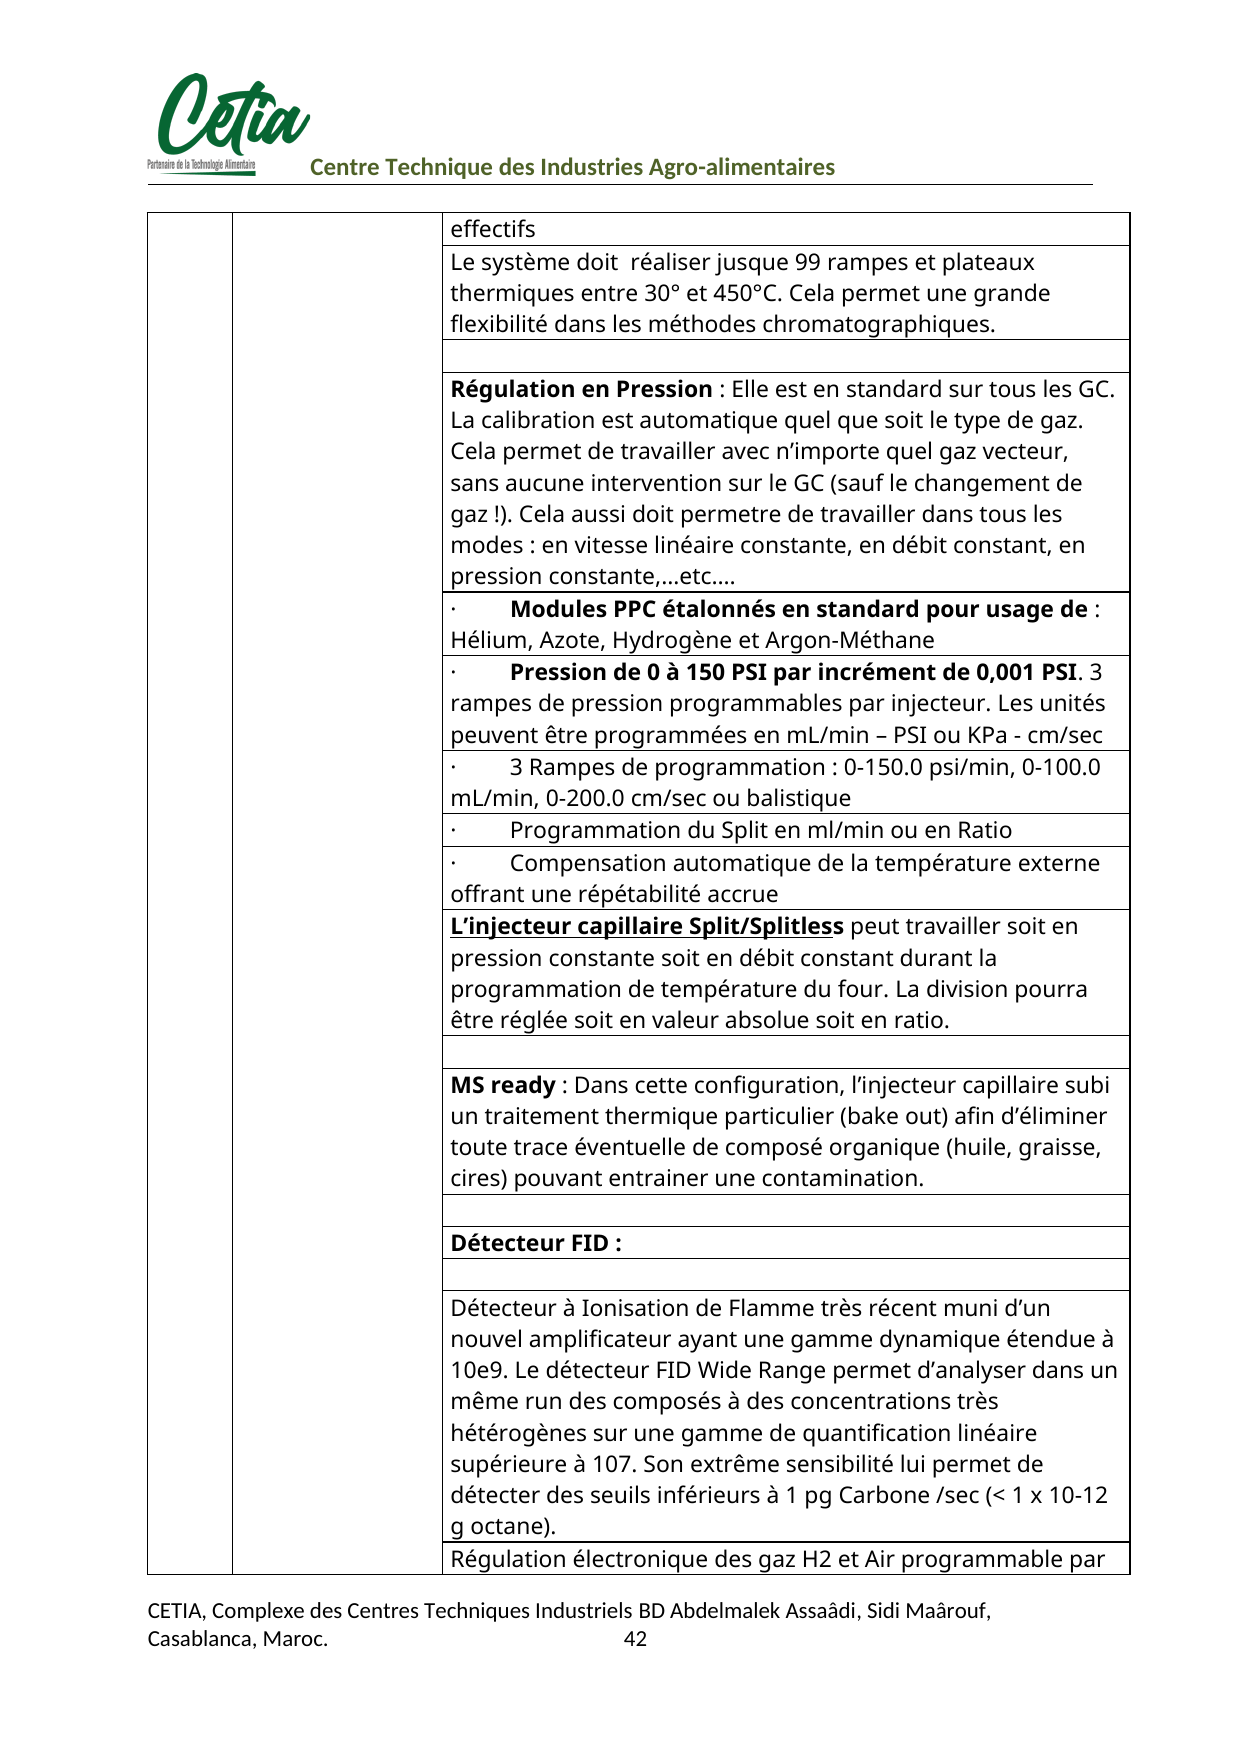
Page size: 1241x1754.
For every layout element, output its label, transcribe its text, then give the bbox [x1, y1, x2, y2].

table_cell · Programmation du Split en ml/min ou en Ratio [443, 814, 1129, 846]
table_cell · 3 Rampes de programmation : 0-150.0 psi/min, 0-100.0 mL/min, 0-200.0 cm/sec ou balistique [443, 751, 1129, 813]
table_cell Le système doit réaliser jusque 99 rampes et plateaux thermiques entre 30° et 450°C. Cela permet une grande flexibilité dans les méthodes chromatographiques. [443, 246, 1129, 339]
table_cell Détecteur à Ionisation de Flamme très récent muni d’un nouvel amplificateur ayant une gamme dynamique étendue à 10e9. Le détecteur FID Wide Range permet d’analyser dans un même run des composés à des concentrations très hétérogènes sur une gamme de quantification linéaire supérieure à 107. Son extrême sensibilité lui permet de détecter des seuils inférieurs à 1 pg Carbone /sec (< 1 x 10-12 g octane). [443, 1291, 1129, 1541]
table_cell Régulation électronique des gaz H2 et Air programmable par PPC. [443, 1543, 1129, 1574]
table_cell · Modules PPC étalonnés en standard pour usage de : Hélium, Azote, Hydrogène et Argon-Méthane [443, 593, 1129, 655]
table_cell · Compensation automatique de la température externe offrant une répétabilité accrue [443, 847, 1129, 909]
table_cell [443, 1259, 1129, 1290]
table_cell L’injecteur capillaire Split/Splitless peut travailler soit en pression constante soit en débit constant durant la programmation de température du four. La division pourra être réglée soit en valeur absolue soit en ratio. [443, 910, 1129, 1035]
table_cell [443, 1036, 1129, 1067]
picture [147, 73, 311, 176]
table_cell Régulation en Pression : Elle est en standard sur tous les GC. La calibration est automatique quel que soit le type de gaz. Cela permet de travailler avec n’importe quel gaz vecteur, sans aucune intervention sur le GC (sauf le changement de gaz !). Cela aussi doit permetre de travailler dans tous les modes : en vitesse linéaire constante, en débit constant, en pression constante,…etc…. [443, 373, 1129, 591]
table_cell Détecteur FID : [443, 1227, 1129, 1258]
table_cell · Pression de 0 à 150 PSI par incrément de 0,001 PSI. 3 rampes de pression programmables par injecteur. Les unités peuvent être programmées en mL/min – PSI ou KPa - cm/sec [443, 656, 1129, 750]
table_cell [443, 1195, 1129, 1226]
table_cell MS ready : Dans cette configuration, l’injecteur capillaire subi un traitement thermique particulier (bake out) afin d’éliminer toute trace éventuelle de composé organique (huile, graisse, cires) pouvant entrainer une contamination. [443, 1069, 1129, 1193]
table_cell [443, 340, 1129, 372]
